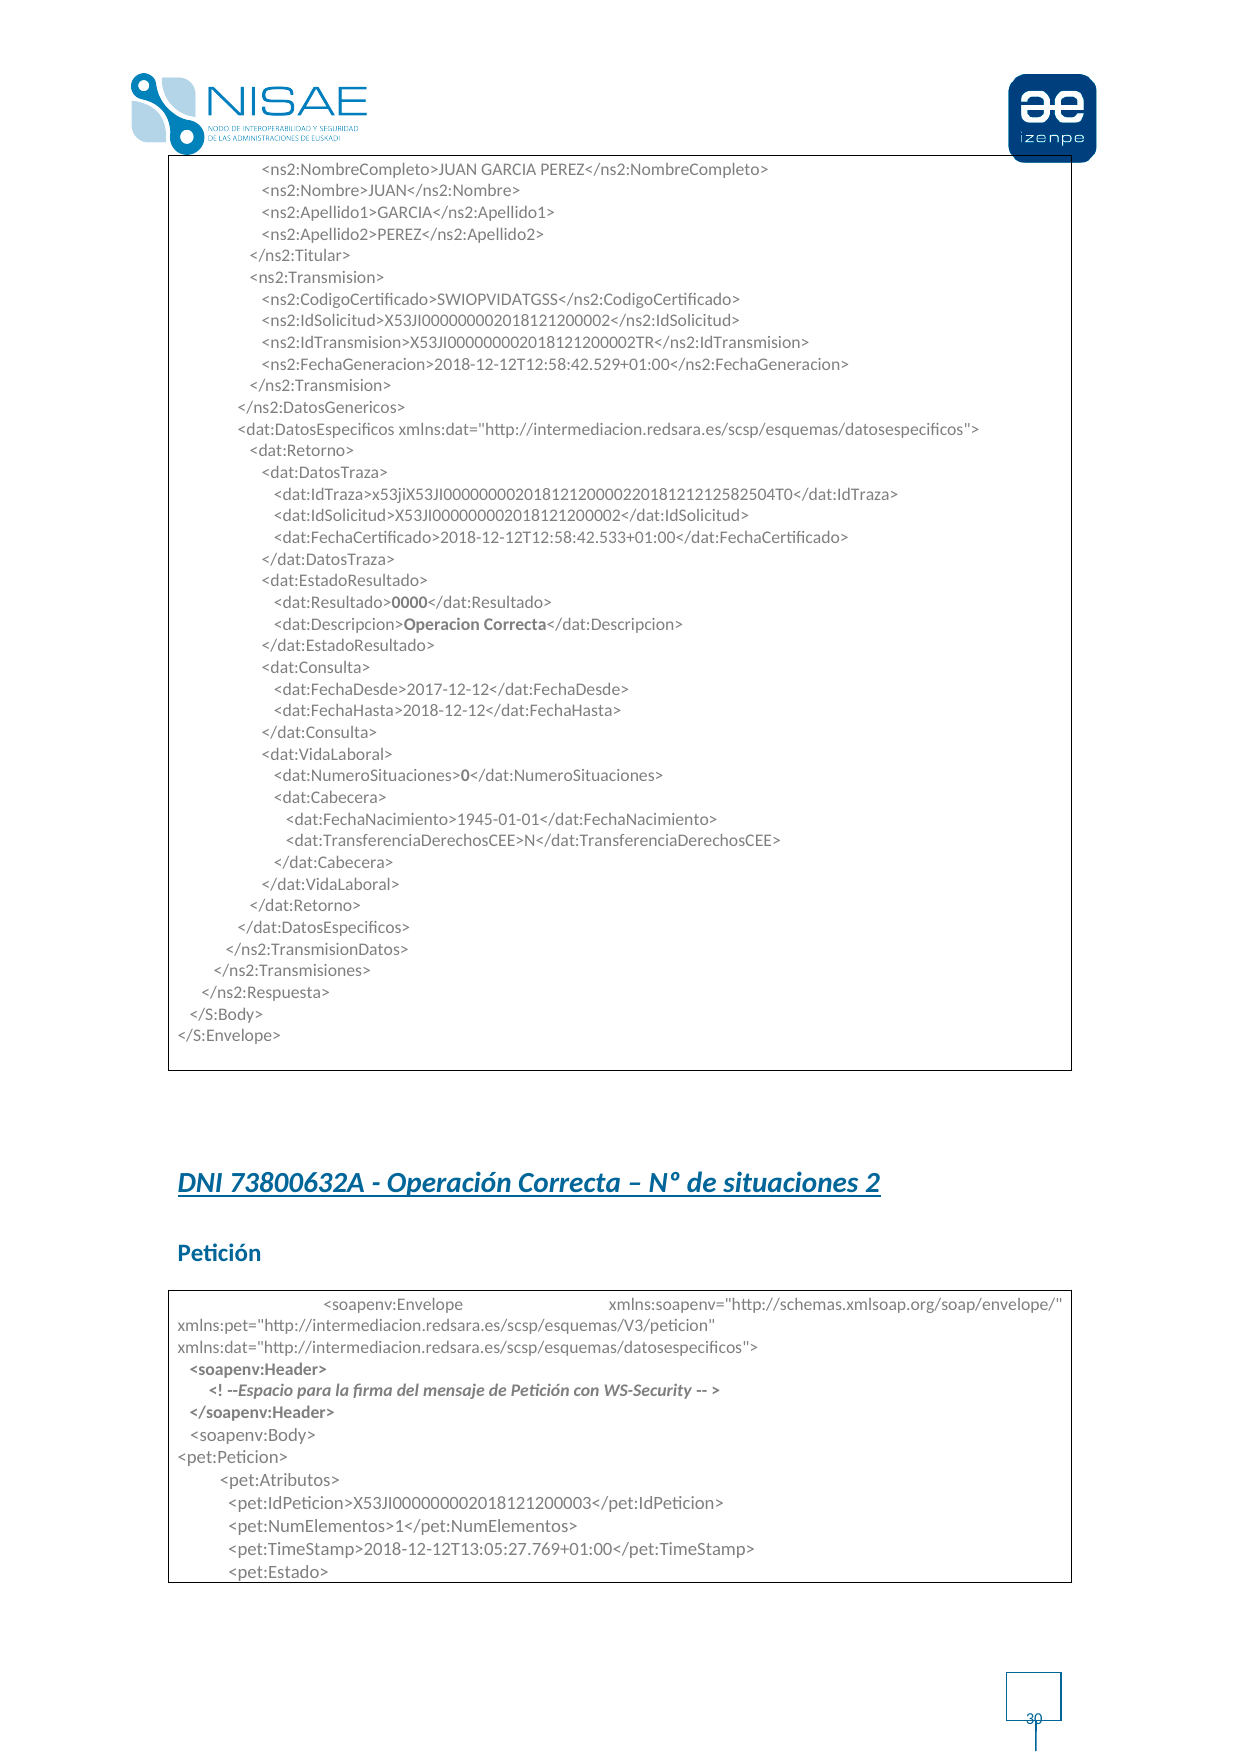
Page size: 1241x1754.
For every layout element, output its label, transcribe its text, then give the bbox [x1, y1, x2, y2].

text <! --Espacio para la firma del mensaje de Petición con WS-Security -- > [177, 1379, 1063, 1401]
text <soapenv:Envelope xmlns:soapenv="http://schemas.xmlsoap.org/soap/envelope/" xmlns:pet="http://intermediacion.redsara.es/scsp/esquemas/V3/peticion" xmlns:dat="http://intermediacion.redsara.es/scsp/esquemas/datosespecificos"> [169, 1291, 1071, 1358]
text <dat:DatosTraza> [177, 461, 1063, 483]
text <dat:Cabecera> [177, 786, 1063, 808]
text <dat:EstadoResultado> [177, 569, 1063, 591]
text </ns2:Titular> [177, 244, 1063, 266]
text <dat:DatosEspecificos xmlns:dat="http://intermediacion.redsara.es/scsp/esquemas/datosespecificos"> [177, 418, 1063, 439]
text <dat:Retorno> [177, 439, 1063, 461]
text <ns2:Apellido1>GARCIA</ns2:Apellido1> [177, 201, 1063, 223]
text <pet:TimeStamp>2018-12-12T13:05:27.769+01:00</pet:TimeStamp> [177, 1537, 1063, 1560]
text <ns2:FechaGeneracion>2018-12-12T12:58:42.529+01:00</ns2:FechaGeneracion> [177, 353, 1063, 374]
text <pet:Peticion> [177, 1446, 1063, 1468]
text DNI 73800632A - Operación Correcta – Nº de situaciones 2 [177, 1164, 1063, 1200]
text <dat:NumeroSituaciones>0</dat:NumeroSituaciones> [177, 764, 1063, 786]
text </dat:DatosEspecificos> [177, 916, 1063, 938]
text </S:Envelope> [177, 1024, 1063, 1046]
text <dat:IdSolicitud>X53JI000000002018121200002</dat:IdSolicitud> [177, 504, 1063, 526]
text <ns2:Nombre>JUAN</ns2:Nombre> [177, 179, 1063, 201]
text </dat:Retorno> [177, 894, 1063, 916]
text <ns2:Transmision> [177, 266, 1063, 288]
text <pet:Estado> [177, 1560, 1063, 1582]
text </dat:EstadoResultado> [177, 634, 1063, 656]
picture [1007, 74, 1097, 163]
text Petición [177, 1237, 1063, 1268]
text <dat:FechaHasta>2018-12-12</dat:FechaHasta> [177, 699, 1063, 721]
text <dat:Resultado>0000</dat:Resultado> [177, 591, 1063, 613]
text </ns2:DatosGenericos> [177, 396, 1063, 418]
picture [118, 73, 180, 155]
text <soapenv:Header> [177, 1358, 1063, 1379]
text <dat:FechaCertificado>2018-12-12T12:58:42.533+01:00</dat:FechaCertificado> [177, 526, 1063, 548]
text <ns2:Apellido2>PEREZ</ns2:Apellido2> [177, 223, 1063, 244]
text </dat:VidaLaboral> [177, 873, 1063, 894]
text </ns2:Respuesta> [177, 981, 1063, 1003]
text <dat:Consulta> [177, 656, 1063, 678]
text <pet:Atributos> [177, 1468, 1063, 1491]
text </ns2:TransmisionDatos> [177, 938, 1063, 959]
text <dat:IdTraza>x53jiX53JI0000000020181212000022018121212582504T0</dat:IdTraza> [177, 483, 1063, 504]
text <ns2:NombreCompleto>JUAN GARCIA PEREZ</ns2:NombreCompleto> [169, 156, 1071, 179]
picture [181, 131, 193, 143]
text <dat:Descripcion>Operacion Correcta</dat:Descripcion> [177, 613, 1063, 634]
text <dat:VidaLaboral> [177, 743, 1063, 764]
text </S:Body> [177, 1003, 1063, 1024]
picture [139, 81, 148, 90]
text <dat:FechaNacimiento>1945-01-01</dat:FechaNacimiento> [177, 808, 1063, 829]
text </ns2:Transmisiones> [177, 959, 1063, 981]
picture [149, 73, 386, 155]
text </dat:Cabecera> [177, 851, 1063, 873]
text <dat:TransferenciaDerechosCEE>N</dat:TransferenciaDerechosCEE> [177, 829, 1063, 851]
text <pet:NumElementos>1</pet:NumElementos> [177, 1514, 1063, 1537]
text </dat:DatosTraza> [177, 548, 1063, 569]
text <ns2:CodigoCertificado>SWIOPVIDATGSS</ns2:CodigoCertificado> [177, 288, 1063, 309]
text <soapenv:Body> [177, 1423, 1063, 1446]
text <dat:FechaDesde>2017-12-12</dat:FechaDesde> [177, 678, 1063, 699]
text </dat:Consulta> [177, 721, 1063, 743]
text <ns2:IdTransmision>X53JI000000002018121200002TR</ns2:IdTransmision> [177, 331, 1063, 353]
text <pet:IdPeticion>X53JI000000002018121200003</pet:IdPeticion> [177, 1491, 1063, 1514]
text </ns2:Transmision> [177, 374, 1063, 396]
text <ns2:IdSolicitud>X53JI000000002018121200002</ns2:IdSolicitud> [177, 309, 1063, 331]
text </soapenv:Header> [177, 1401, 1063, 1423]
